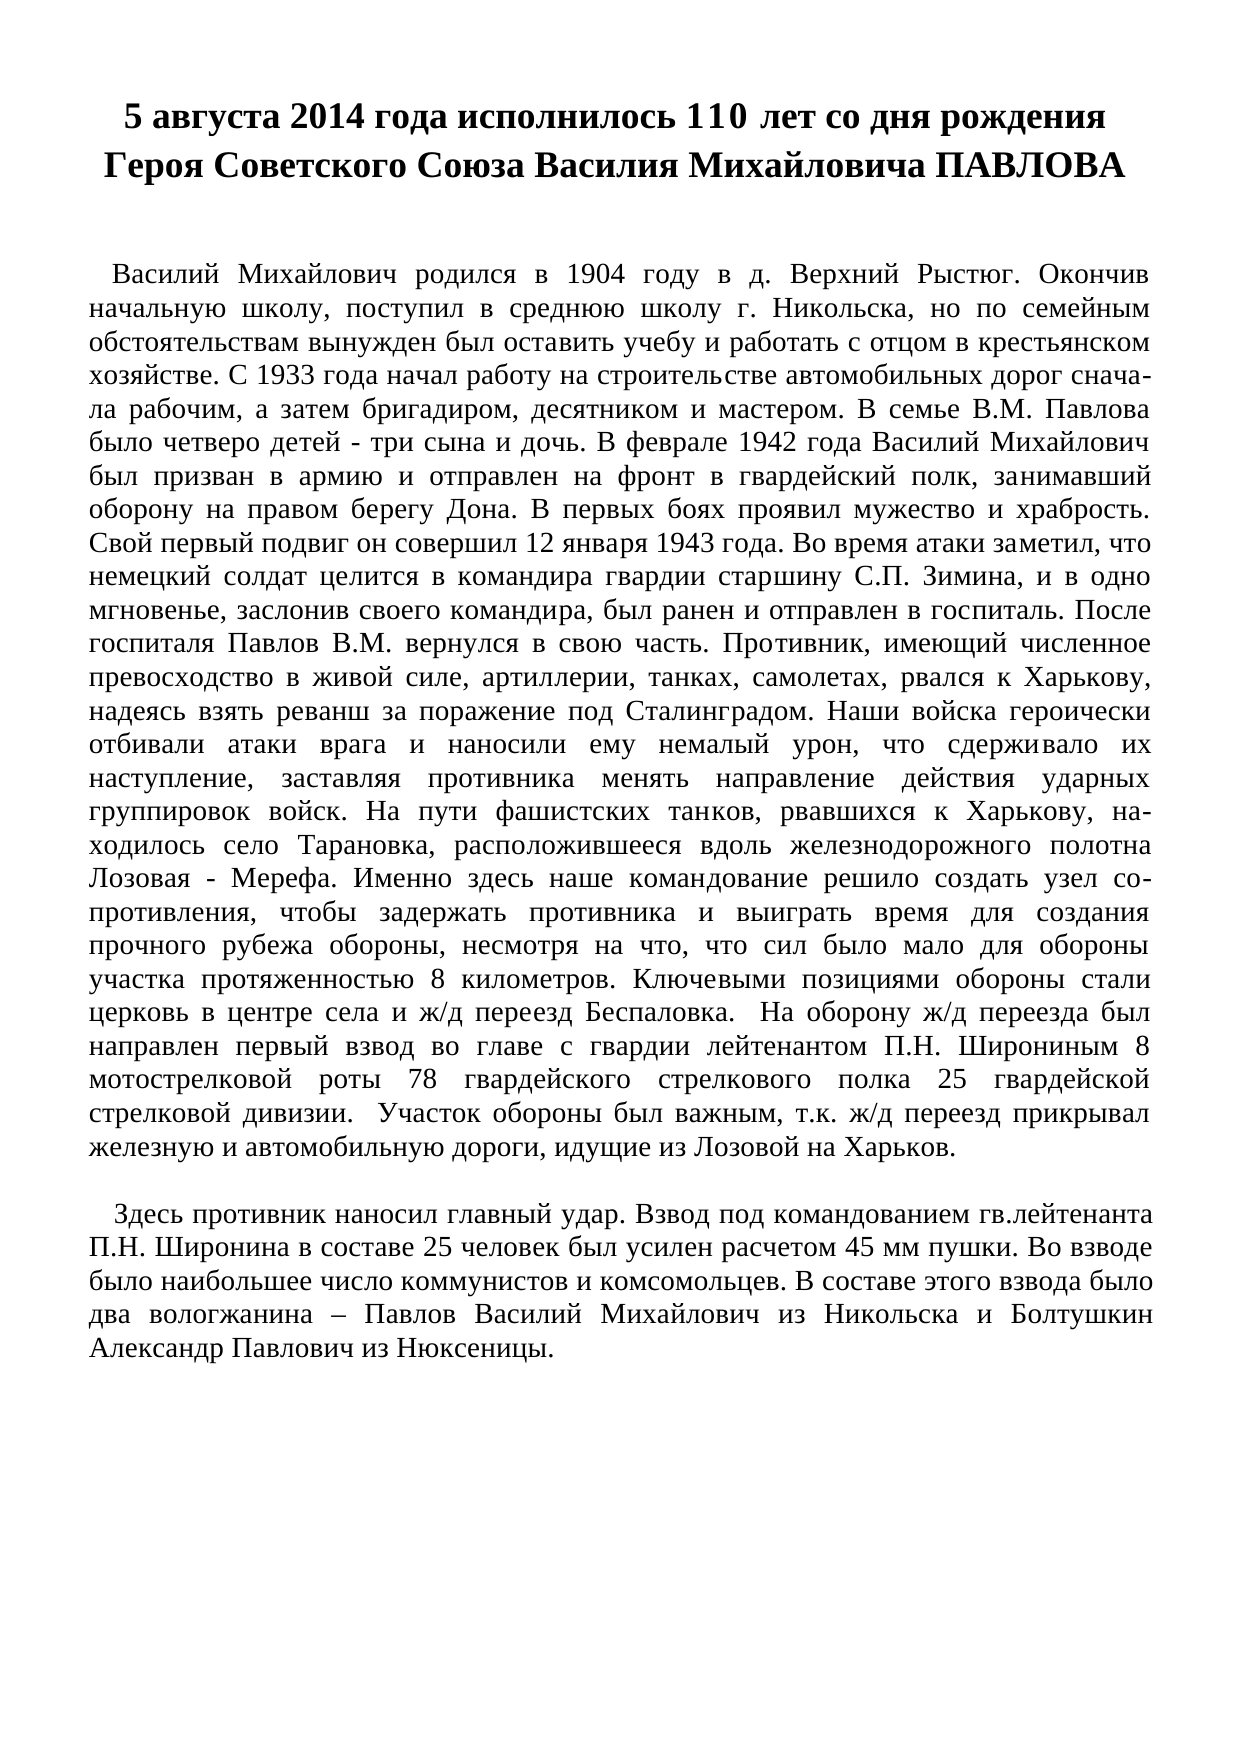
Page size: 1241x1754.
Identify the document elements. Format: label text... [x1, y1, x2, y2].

text Героя Советского Союза Василия Михайловича ПАВЛОВА [89, 138, 1141, 188]
text Василий Михайлович родился в 1904 году в д. Верхний Рыстюг. Окончив начальную школу, поступил в среднюю школу г. Никольска, но по семейным обстоятельствам вынужден был оставить учебу и работать с отцом в крестьянском хозяйстве. С 1933 года начал работу на строительстве автомобильных дорог сначала рабочим, а затем бригадиром, десятником и мастером. В семье В.М. Павлова было четверо детей - три сына и дочь. В феврале 1942 года Василий Михайлович был призван в армию и отправлен на фронт в гвардейский полк, занимавший оборону на правом берегу Дона. В первых боях проявил мужество и храбрость. Свой первый подвиг он совершил 12 января 1943 года. Во время атаки заметил, что немецкий солдат целится в командира гвардии старшину С.П. Зимина, и в одно мгновенье, заслонив своего командира, был ранен и отправлен в госпиталь. После госпиталя Павлов В.М. вернулся в свою часть. Противник, имеющий численное превосходство в живой силе, артиллерии, танках, самолетах, рвался к Харькову, надеясь взять реванш за поражение под Сталинградом. Наши войска героически отбивали атаки врага и наносили ему немалый урон, что сдерживало их наступление, заставляя противника менять направление действия ударных группировок войск. На пути фашистских танков, рвавшихся к Харькову, находилось село Тарановка, расположившееся вдоль железнодорожного полотна Лозовая - Мерефа. Именно здесь наше командование решило создать узел сопротивления, чтобы задержать противника и выиграть время для создания прочного рубежа обороны, несмотря на что, что сил было мало для обороны участка протяженностью 8 километров. Ключевыми позициями обороны стали церковь в центре села и ж/д переезд Беспаловка. На оборону ж/д переезда был направлен первый взвод во главе с гвардии лейтенантом П.Н. Широниным 8 мотострелковой роты 78 гвардейского стрелкового полка 25 гвардейской стрелковой дивизии. Участок обороны был важным, т.к. ж/д переезд прикрывал железную и автомобильную дороги, идущие из Лозовой на Харьков. [89, 257, 1152, 1162]
text 5 августа 2014 года исполнилось 110 лет со дня рождения [89, 89, 1141, 138]
text Здесь противник наносил главный удар. Взвод под командованием гв.лейтенанта П.Н. Широнина в составе 25 человек был усилен расчетом 45 мм пушки. Во взводе было наибольшее число коммунистов и комсомольцев. В составе этого взвода было два вологжанина – Павлов Василий Михайлович из Никольска и Болтушкин Александр Павлович из Нюксеницы. [89, 1196, 1155, 1363]
